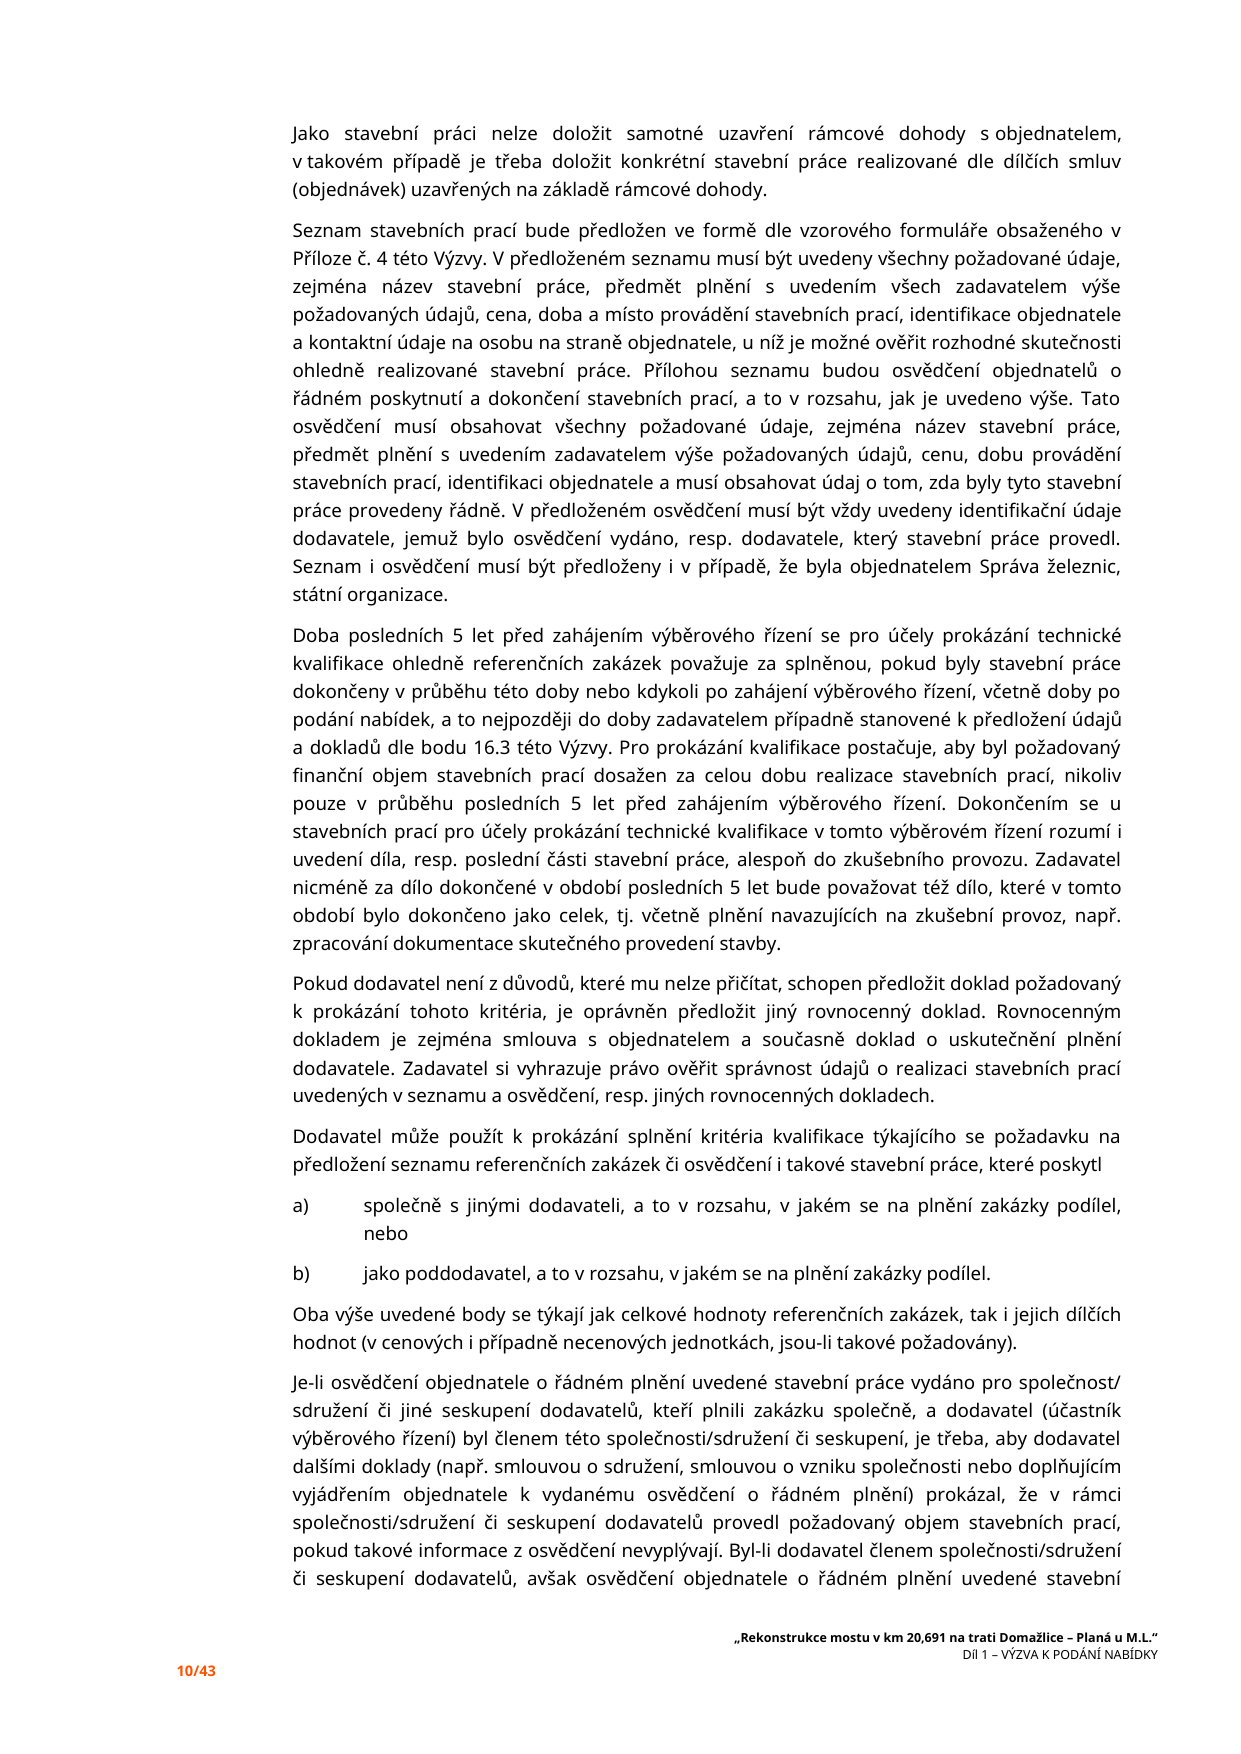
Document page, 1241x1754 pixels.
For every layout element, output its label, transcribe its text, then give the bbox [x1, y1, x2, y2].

text b) jako poddodavatel, a to v rozsahu, v jakém se na plnění zakázky podílel. [292, 1260, 1122, 1286]
text Jako stavební práci nelze doložit samotné uzavření rámcové dohody s objednatelem, v takovém případě je třeba doložit konkrétní stavební práce realizované dle dílčích smluv (objednávek) uzavřených na základě rámcové dohody. [292, 121, 1122, 202]
text Oba výše uvedené body se týkají jak celkové hodnoty referenčních zakázek, tak i jejich dílčích hodnot (v cenových i případně necenových jednotkách, jsou-li takové požadovány). [292, 1301, 1122, 1354]
text Dodavatel může použít k prokázání splnění kritéria kvalifikace týkajícího se požadavku na předložení seznamu referenčních zakázek či osvědčení i takové stavební práce, které poskytl [292, 1123, 1122, 1177]
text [292, 1369, 1122, 1591]
text a) společně s jinými dodavateli, a to v rozsahu, v jakém se na plnění zakázky podílel, nebo [292, 1192, 1122, 1245]
text Pokud dodavatel není z důvodů, které mu nelze přičítat, schopen předložit doklad požadovaný k prokázání tohoto kritéria, je oprávněn předložit jiný rovnocenný doklad. Rovnocenným dokladem je zejména smlouva s objednatelem a současně doklad o uskutečnění plnění dodavatele. Zadavatel si vyhrazuje právo ověřit správnost údajů o realizaci stavebních prací uvedených v seznamu a osvědčení, resp. jiných rovnocenných dokladech. [292, 971, 1122, 1108]
text Seznam stavebních prací bude předložen ve formě dle vzorového formuláře obsaženého v Příloze č. 4 této Výzvy. V předloženém seznamu musí být uvedeny všechny požadované údaje, zejména název stavební práce, předmět plnění s uvedením všech zadavatelem výše požadovaných údajů, cena, doba a místo provádění stavebních prací, identifikace objednatele a kontaktní údaje na osobu na straně objednatele, u níž je možné ověřit rozhodné skutečnosti ohledně realizované stavební práce. Přílohou seznamu budou osvědčení objednatelů o řádném poskytnutí a dokončení stavebních prací, a to v rozsahu, jak je uvedeno výše. Tato osvědčení musí obsahovat všechny požadované údaje, zejména název stavební práce, předmět plnění s uvedením zadavatelem výše požadovaných údajů, cenu, dobu provádění stavebních prací, identifikaci objednatele a musí obsahovat údaj o tom, zda byly tyto stavební práce provedeny řádně. V předloženém osvědčení musí být vždy uvedeny identifikační údaje dodavatele, jemuž bylo osvědčení vydáno, resp. dodavatele, který stavební práce provedl. Seznam i osvědčení musí být předloženy i v případě, že byla objednatelem Správa železnic, státní organizace. [292, 217, 1122, 607]
text Doba posledních 5 let před zahájením výběrového řízení se pro účely prokázání technické kvalifikace ohledně referenčních zakázek považuje za splněnou, pokud byly stavební práce dokončeny v průběhu této doby nebo kdykoli po zahájení výběrového řízení, včetně doby po podání nabídek, a to nejpozději do doby zadavatelem případně stanovené k předložení údajů a dokladů dle bodu 16.3 této Výzvy. Pro prokázání kvalifikace postačuje, aby byl požadovaný finanční objem stavebních prací dosažen za celou dobu realizace stavebních prací, nikoliv pouze v průběhu posledních 5 let před zahájením výběrového řízení. Dokončením se u stavebních prací pro účely prokázání technické kvalifikace v tomto výběrovém řízení rozumí i uvedení díla, resp. poslední části stavební práce, alespoň do zkušebního provozu. Zadavatel nicméně za dílo dokončené v období posledních 5 let bude považovat též dílo, které v tomto období bylo dokončeno jako celek, tj. včetně plnění navazujících na zkušební provoz, např. zpracování dokumentace skutečného provedení stavby. [292, 622, 1122, 956]
